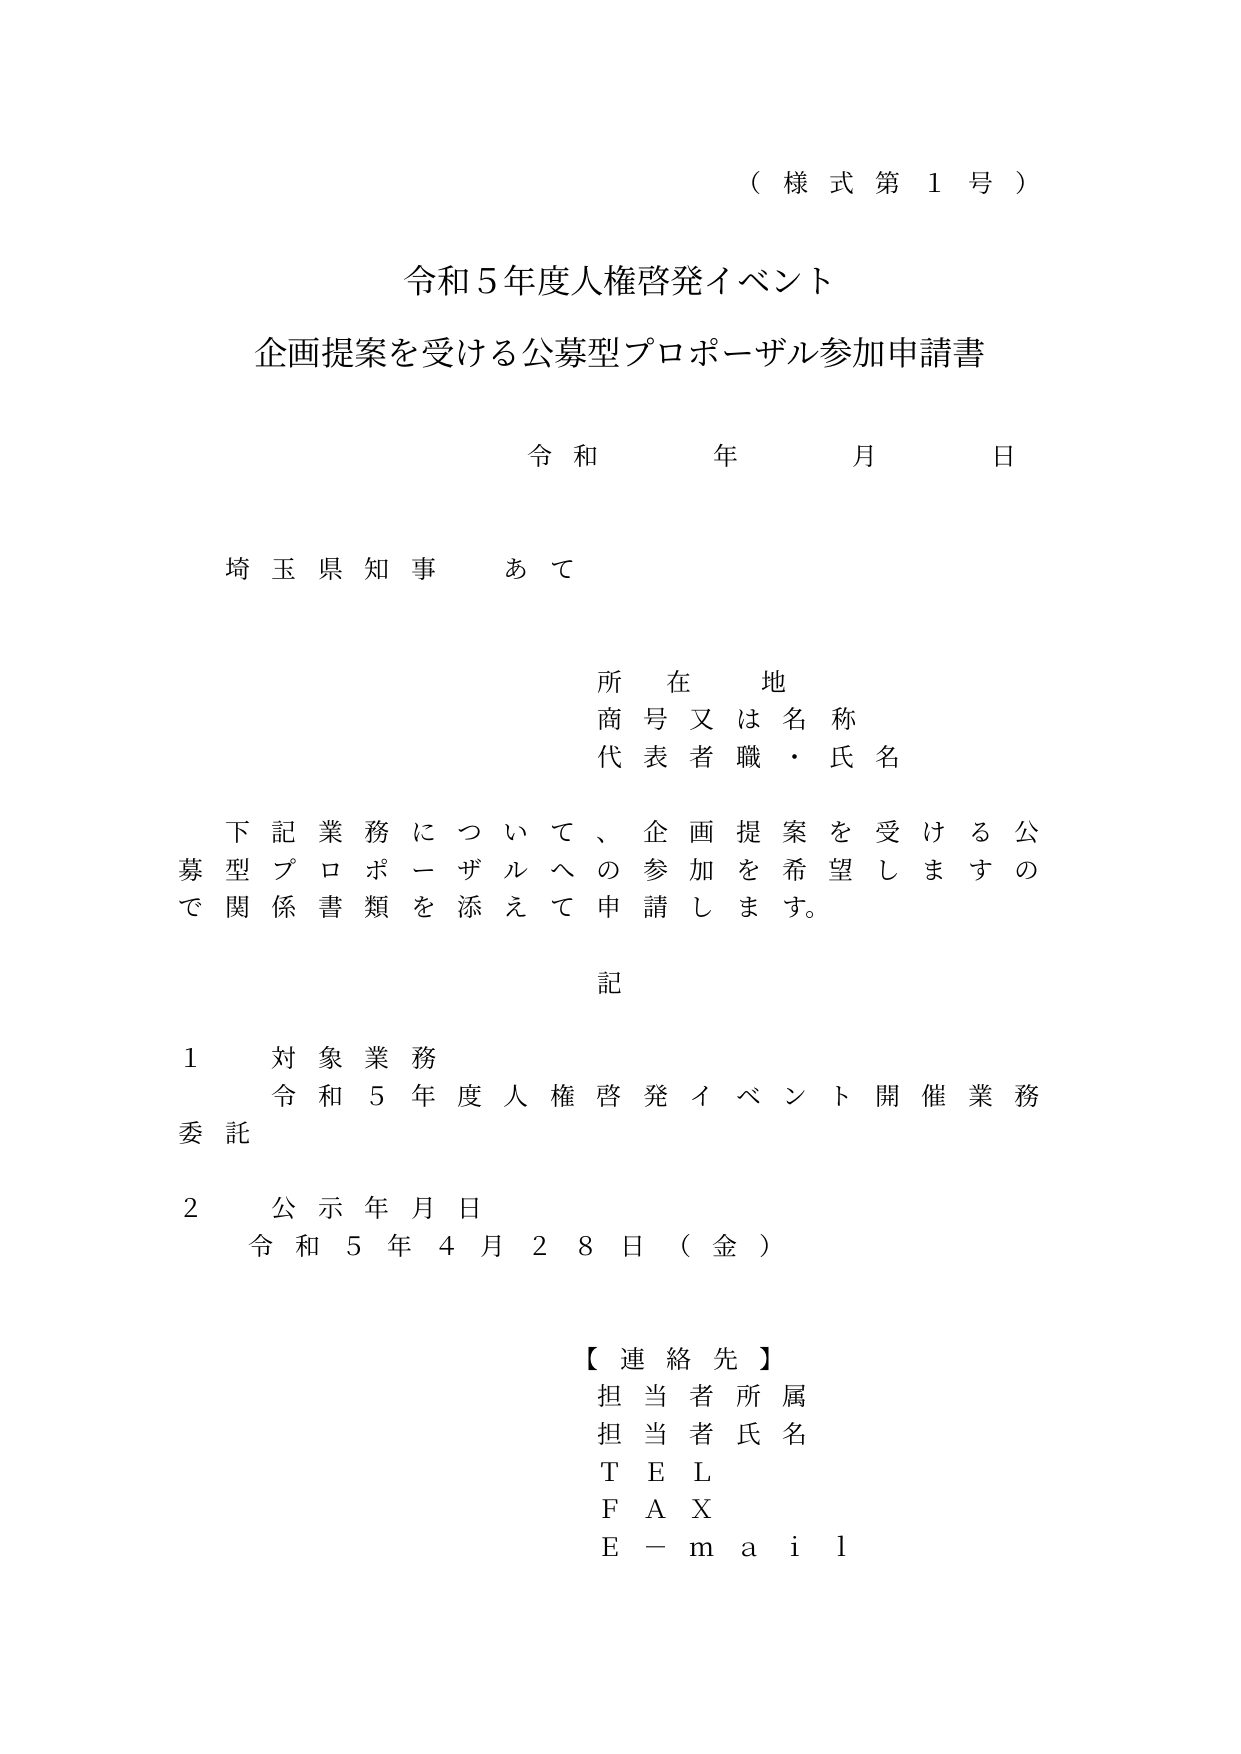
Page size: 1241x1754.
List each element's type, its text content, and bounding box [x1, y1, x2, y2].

subtitle 記 [179, 962, 1061, 1000]
text 令和５年４月２８日（金） [179, 1226, 1061, 1263]
text 企画提案を受ける公募型プロポーザル参加申請書 [179, 327, 1061, 374]
text ＴＥＬ [587, 1451, 1061, 1489]
text 下記業務について、企画提案を受ける公募型プロポーザルへの参加を希望しますので関係書類を添えて申請します。 [179, 812, 1061, 925]
text 所在地 [587, 662, 1061, 699]
text 商号又は名称 [587, 699, 1061, 737]
text ２ 公示年月日 [179, 1188, 1061, 1226]
text Ｅ－ｍａｉｌ [587, 1527, 1061, 1564]
text 代表者職・氏名 [587, 737, 1061, 774]
text 担当者所属 [587, 1376, 1061, 1414]
text （様式第１号） [179, 162, 1061, 200]
text １ 対象業務 [179, 1038, 1061, 1075]
text 埼玉県知事 あて [202, 549, 1061, 586]
text 令和５年度人権啓発イベント [179, 255, 1061, 303]
text 【連絡先】 [563, 1338, 1061, 1376]
text 担当者氏名 [587, 1414, 1061, 1451]
text ＦＡＸ [587, 1489, 1061, 1527]
text 令和 年 月 日 [179, 436, 1038, 474]
text 令和５年度人権啓発イベント開催業務委託 [179, 1075, 1061, 1151]
